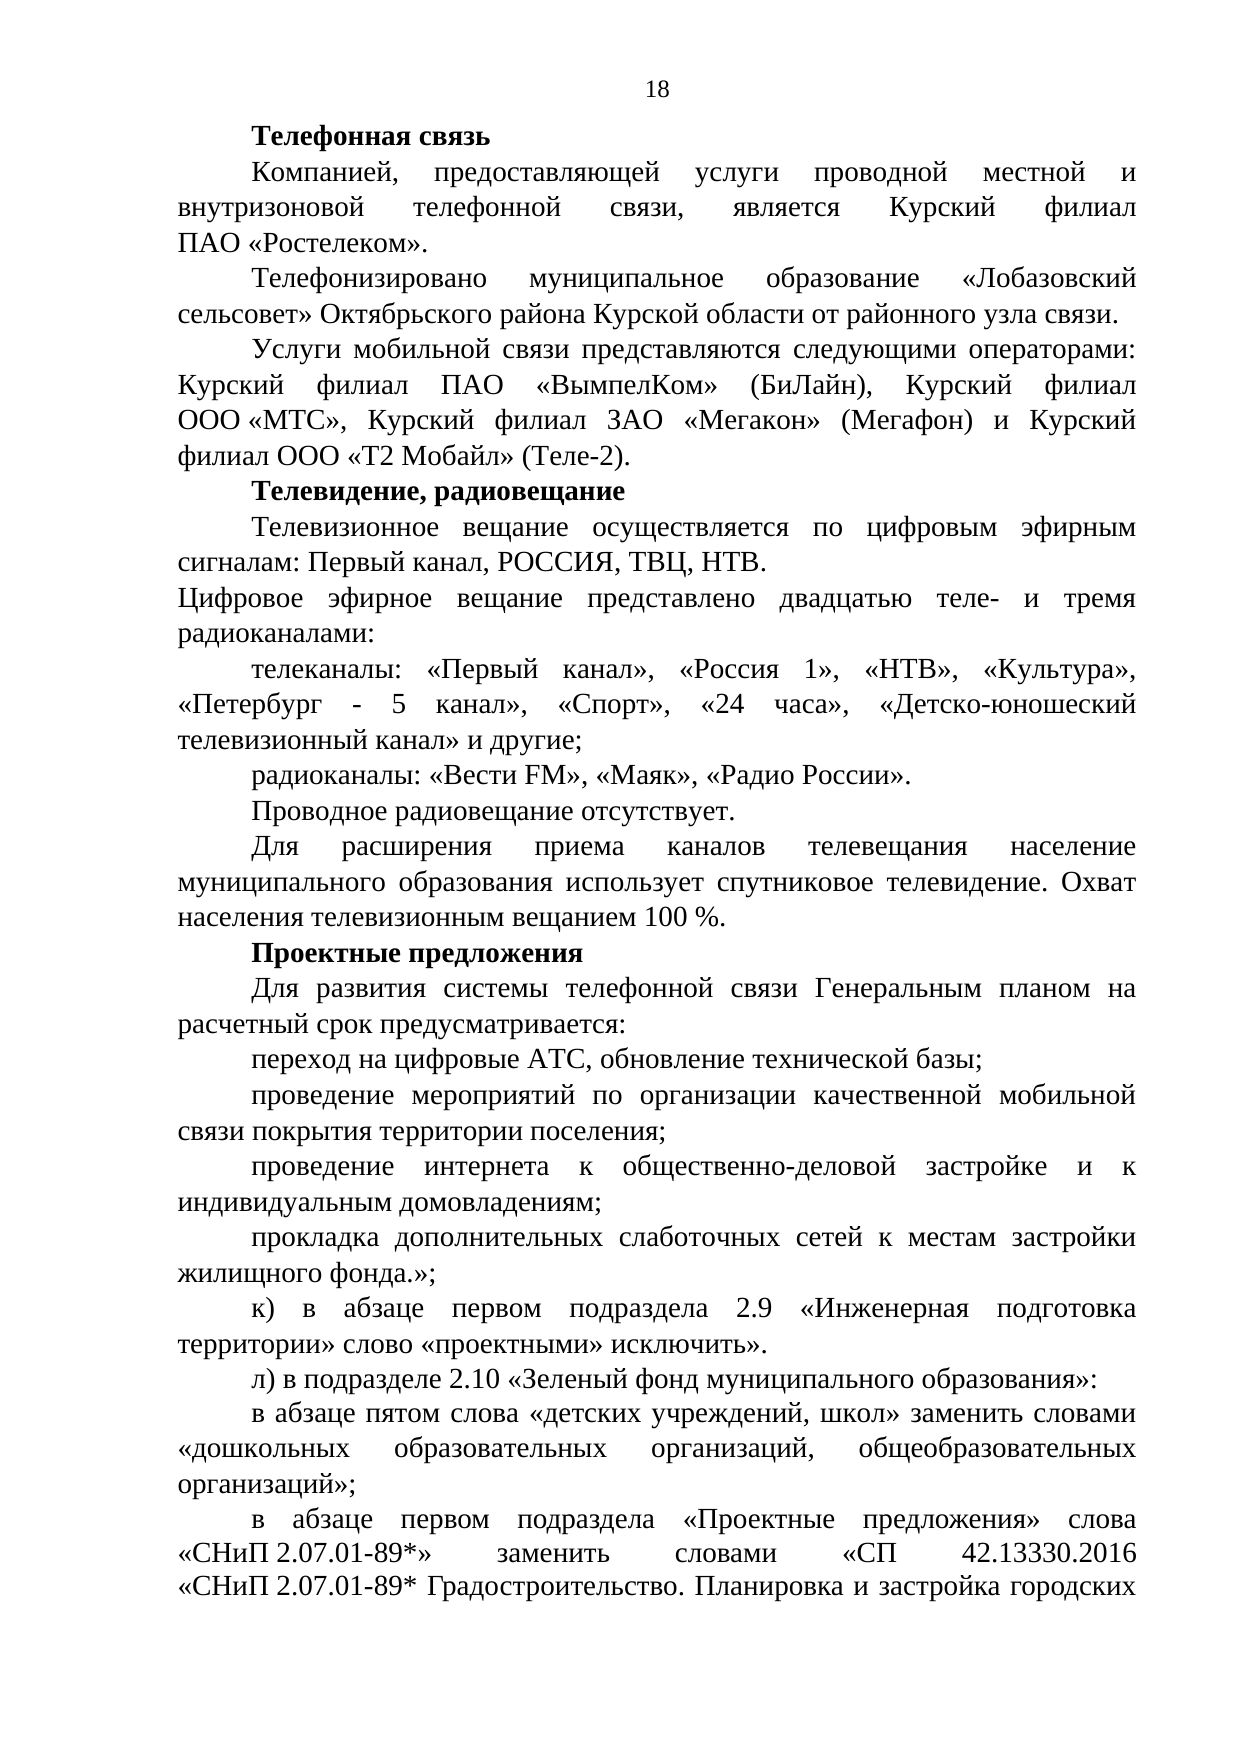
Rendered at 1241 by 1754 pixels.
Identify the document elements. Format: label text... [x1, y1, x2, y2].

text Компанией, предоставляющей услуги проводной местной и внутризоновой телефонной связи, является Курский филиал ПАО «Ростелеком». [177, 154, 1137, 258]
text в абзаце пятом слова «детских учреждений, школ» заменить словами «дошкольных образовательных организаций, общеобразовательных организаций»; [177, 1395, 1137, 1499]
text Телевидение, радиовещание [177, 473, 1137, 507]
text проведение мероприятий по организации качественной мобильной связи покрытия территории поселения; [177, 1077, 1137, 1146]
text Услуги мобильной связи представляются следующими операторами: Курский филиал ПАО «ВымпелКом» (БиЛайн), Курский филиал ООО «МТС», Курский филиал ЗАО «Мегакон» (Мегафон) и Курский филиал ООО «Т2 Мобайл» (Теле-2). [177, 331, 1137, 471]
text Проектные предложения [177, 935, 1137, 969]
text прокладка дополнительных слаботочных сетей к местам застройки жилищного фонда.»; [177, 1219, 1137, 1288]
text радиоканалы: «Вести FM», «Маяк», «Радио России». [177, 757, 1137, 791]
text переход на цифровые АТС, обновление технической базы; [177, 1042, 1137, 1075]
text Для развития системы телефонной связи Генеральным планом на расчетный срок предусматривается: [177, 971, 1137, 1040]
text к) в абзаце первом подраздела 2.9 «Инженерная подготовка территории» слово «проектными» исключить». [177, 1290, 1137, 1359]
text Телефонная связь [177, 118, 1137, 152]
text л) в подразделе 2.10 «Зеленый фонд муниципального образования»: [177, 1361, 1137, 1395]
text Цифровое эфирное вещание представлено двадцатью теле- и тремя радиоканалами: [177, 580, 1137, 649]
text Телефонизировано муниципальное образование «Лобазовский сельсовет» Октябрьского района Курской области от районного узла связи. [177, 260, 1137, 329]
text Телевизионное вещание осуществляется по цифровым эфирным сигналам: Первый канал, РОССИЯ, ТВЦ, НТВ. [177, 509, 1137, 578]
text Для расширения приема каналов телевещания население муниципального образования использует спутниковое телевидение. Охват населения телевизионным вещанием 100 %. [177, 828, 1137, 933]
text проведение интернета к общественно-деловой застройке и к индивидуальным домовладениям; [177, 1148, 1137, 1217]
text Проводное радиовещание отсутствует. [177, 793, 1137, 827]
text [177, 1501, 1137, 1602]
text телеканалы: «Первый канал», «Россия 1», «НТВ», «Культура», «Петербург - 5 канал», «Спорт», «24 часа», «Детско-юношеский телевизионный канал» и другие; [177, 651, 1137, 756]
